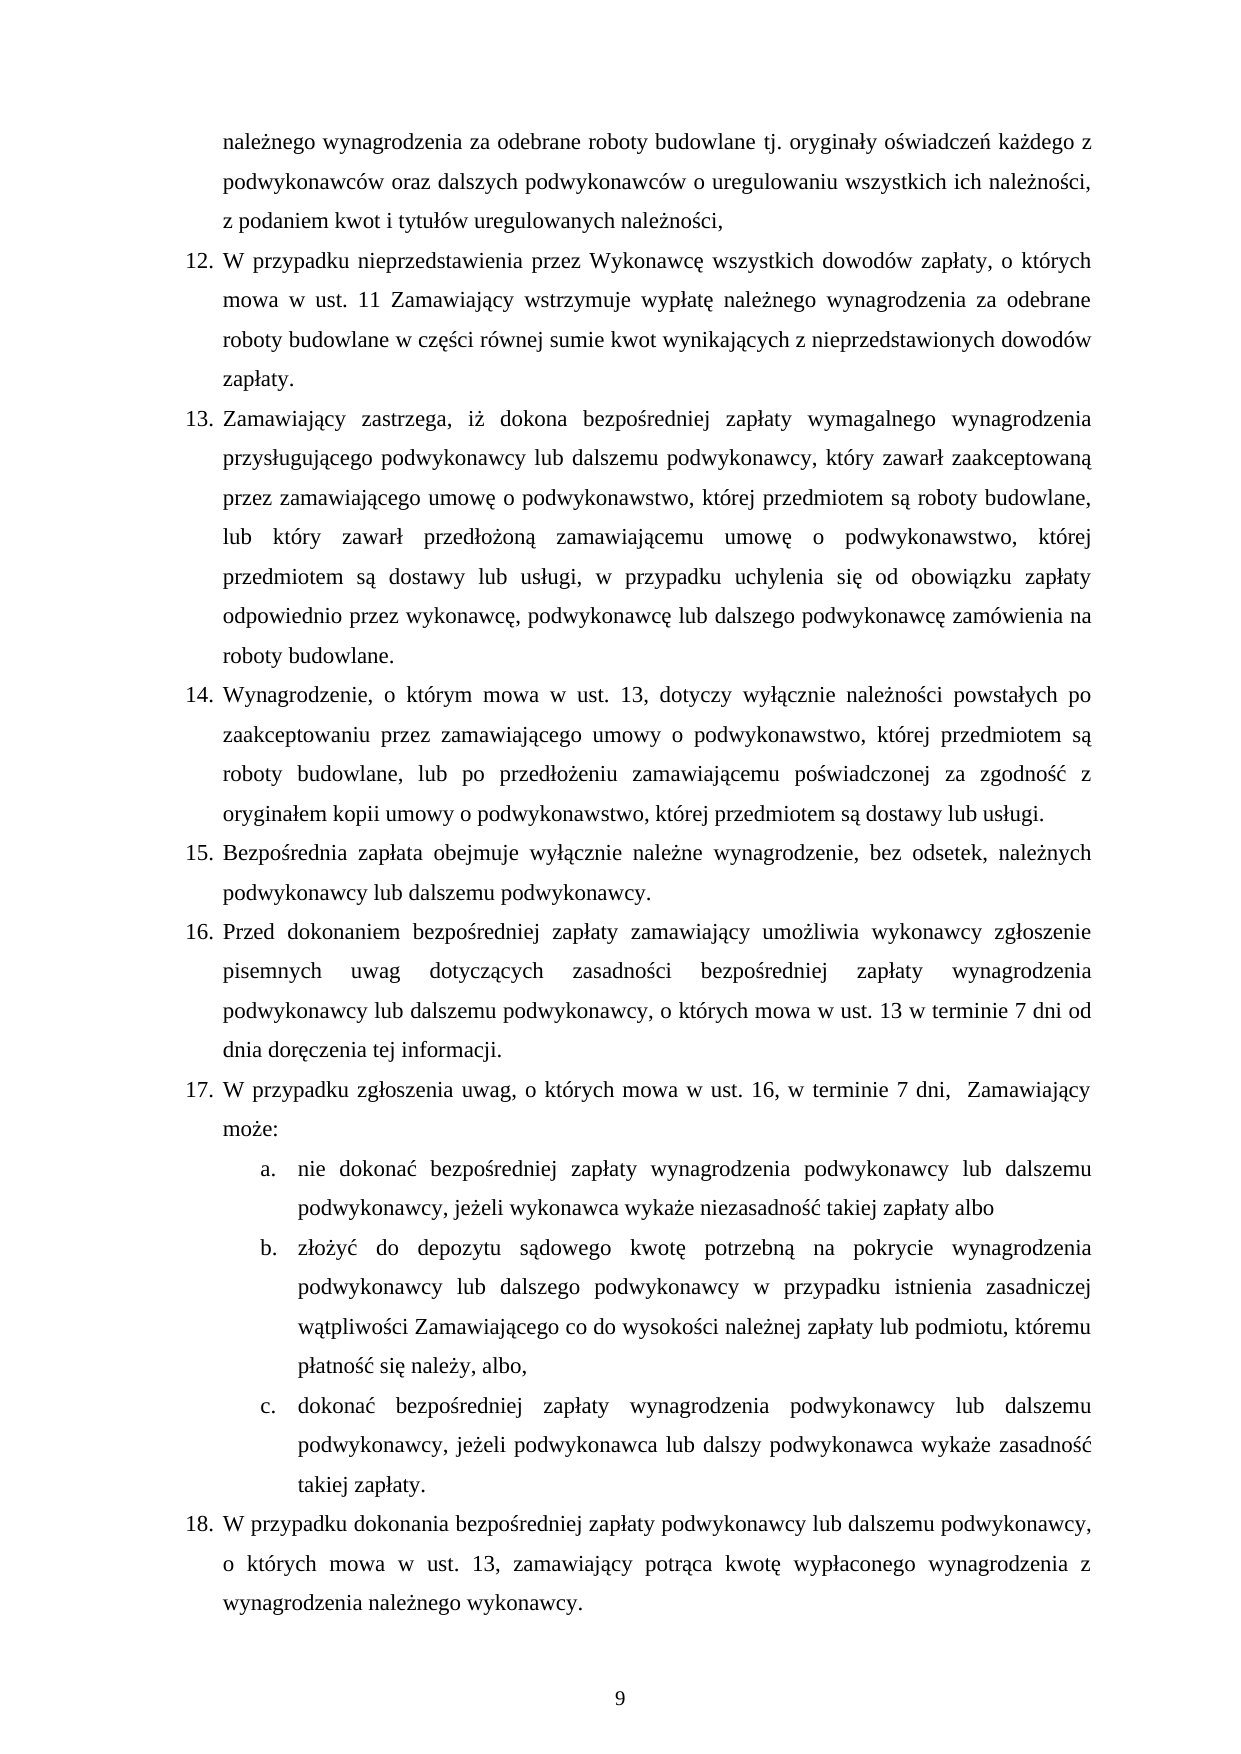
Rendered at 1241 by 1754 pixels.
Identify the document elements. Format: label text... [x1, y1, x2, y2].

list złożyć do depozytu sądowego kwotę potrzebną na pokrycie wynagrodzenia podwykonawcy lub dalszego podwykonawcy w przypadku istnienia zasadniczej wątpliwości Zamawiającego co do wysokości należnej zapłaty lub podmiotu, któremu płatność się należy, albo, [260, 1234, 1093, 1379]
list W przypadku nieprzedstawienia przez Wykonawcę wszystkich dowodów zapłaty, o których mowa w ust. 11 Zamawiający wstrzymuje wypłatę należnego wynagrodzenia za odebrane roboty budowlane w części równej sumie kwot wynikających z nieprzedstawionych dowodów zapłaty. [185, 247, 1093, 392]
list dokonać bezpośredniej zapłaty wynagrodzenia podwykonawcy lub dalszemu podwykonawcy, jeżeli podwykonawca lub dalszy podwykonawca wykaże zasadność takiej zapłaty. [260, 1392, 1093, 1497]
list nie dokonać bezpośredniej zapłaty wynagrodzenia podwykonawcy lub dalszemu podwykonawcy, jeżeli wykonawca wykaże niezasadność takiej zapłaty albo [260, 1155, 1093, 1221]
list W przypadku zgłoszenia uwag, o których mowa w ust. 16, w terminie 7 dni, Zamawiający może: [185, 1076, 1093, 1142]
list Przed dokonaniem bezpośredniej zapłaty zamawiający umożliwia wykonawcy zgłoszenie pisemnych uwag dotyczących zasadności bezpośredniej zapłaty wynagrodzenia podwykonawcy lub dalszemu podwykonawcy, o których mowa w ust. 13 w terminie 7 dni od dnia doręczenia tej informacji. [185, 918, 1093, 1063]
list W przypadku dokonania bezpośredniej zapłaty podwykonawcy lub dalszemu podwykonawcy, o których mowa w ust. 13, zamawiający potrąca kwotę wypłaconego wynagrodzenia z wynagrodzenia należnego wykonawcy. [185, 1510, 1093, 1616]
list Wynagrodzenie, o którym mowa w ust. 13, dotyczy wyłącznie należności powstałych po zaakceptowaniu przez zamawiającego umowy o podwykonawstwo, której przedmiotem są roboty budowlane, lub po przedłożeniu zamawiającemu poświadczonej za zgodność z oryginałem kopii umowy o podwykonawstwo, której przedmiotem są dostawy lub usługi. [185, 681, 1093, 826]
list Bezpośrednia zapłata obejmuje wyłącznie należne wynagrodzenie, bez odsetek, należnych podwykonawcy lub dalszemu podwykonawcy. [185, 839, 1093, 905]
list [185, 128, 1093, 234]
list Zamawiający zastrzega, iż dokona bezpośredniej zapłaty wymagalnego wynagrodzenia przysługującego podwykonawcy lub dalszemu podwykonawcy, który zawarł zaakceptowaną przez zamawiającego umowę o podwykonawstwo, której przedmiotem są roboty budowlane, lub który zawarł przedłożoną zamawiającemu umowę o podwykonawstwo, której przedmiotem są dostawy lub usługi, w przypadku uchylenia się od obowiązku zapłaty odpowiednio przez wykonawcę, podwykonawcę lub dalszego podwykonawcę zamówienia na roboty budowlane. [185, 405, 1093, 668]
